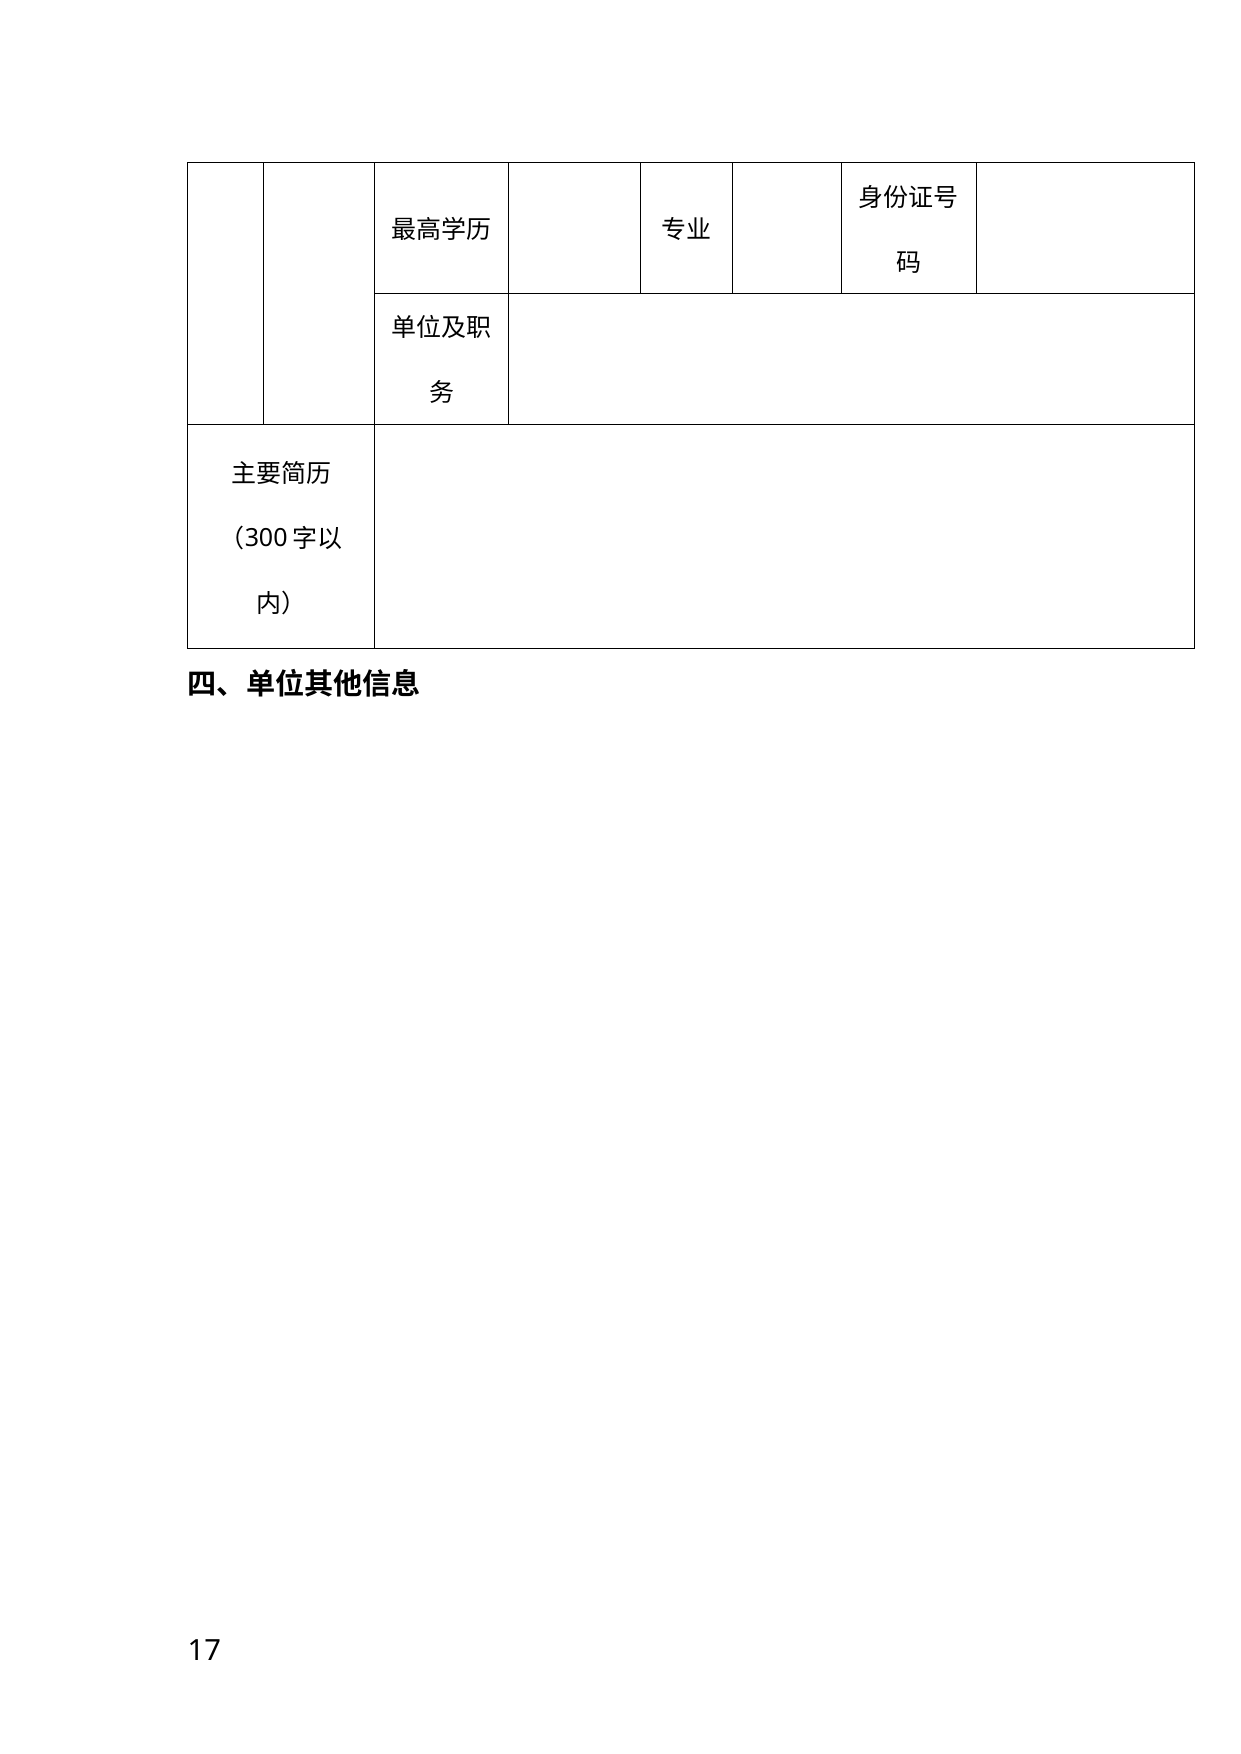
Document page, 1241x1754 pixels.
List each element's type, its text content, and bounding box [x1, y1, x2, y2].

table_cell [509, 294, 1194, 423]
table_cell 单位及职务 [375, 294, 508, 423]
text 四、单位其他信息 [187, 649, 1053, 714]
table_cell [509, 163, 640, 293]
table_cell [375, 425, 1194, 648]
table_cell [733, 163, 841, 293]
table_cell 身份证号码 [842, 163, 976, 293]
table_cell [264, 163, 374, 423]
table_cell 姓名 [188, 163, 263, 423]
table_cell 专业 [641, 163, 732, 293]
table_cell [977, 163, 1194, 293]
table_cell 最高学历 [375, 163, 508, 293]
table_cell 主要简历 （300字以内） [188, 425, 374, 648]
